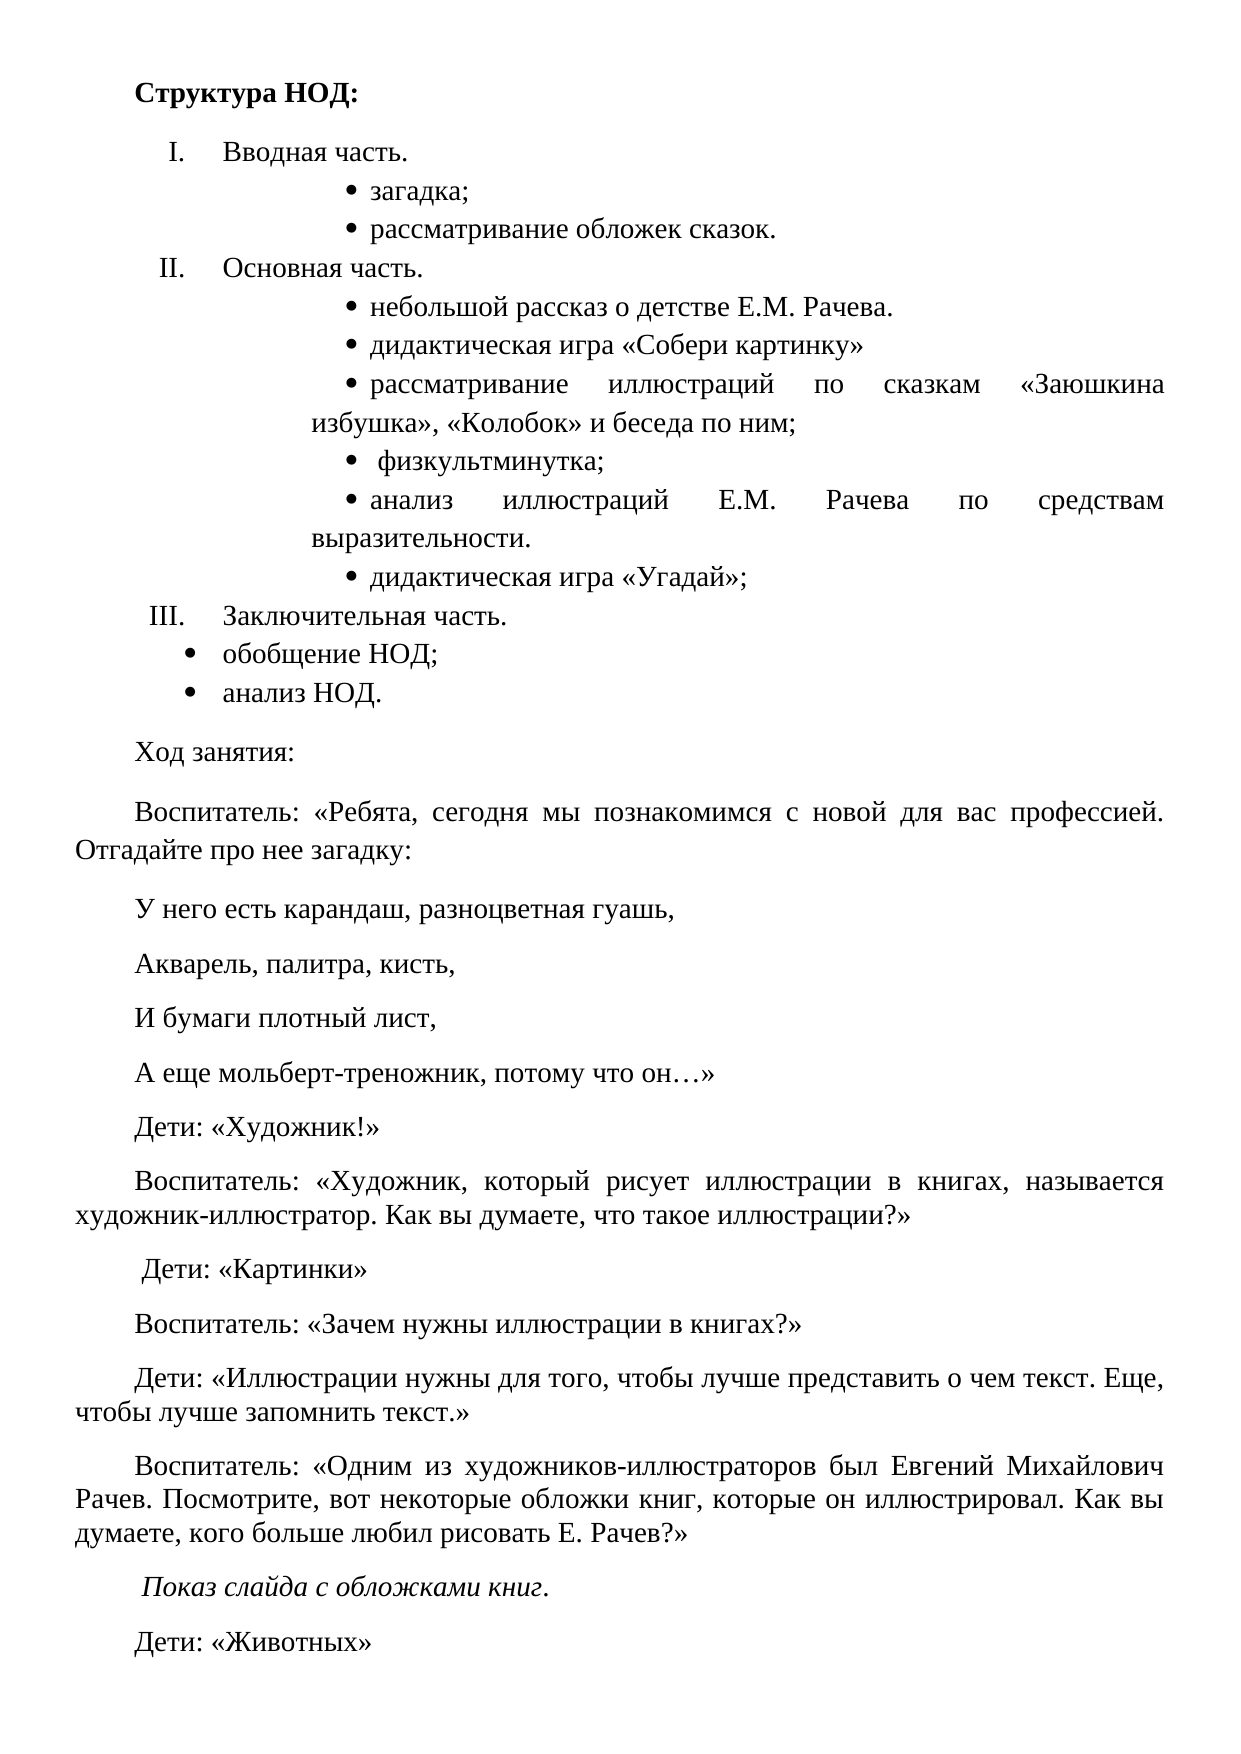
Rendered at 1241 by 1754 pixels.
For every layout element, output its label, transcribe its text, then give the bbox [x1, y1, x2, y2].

text Дети: «Картинки» [75, 1251, 1165, 1285]
text Воспитатель: «Одним из художников-иллюстраторов был Евгений Михайлович Рачев. Посмотрите, вот некоторые обложки книг, которые он иллюстрировал. Как вы думаете, кого больше любил рисовать Е. Рачев?» [75, 1448, 1165, 1549]
list обобщение НОД; [150, 636, 1165, 670]
list дидактическая игра «Собери картинку» [311, 327, 1165, 361]
text И бумаги плотный лист, [75, 1000, 1165, 1034]
text Воспитатель: «Ребята, сегодня мы познакомимся с новой для вас профессией. Отгадайте про нее загадку: [75, 794, 1165, 866]
text Ход занятия: [75, 734, 1165, 768]
text Акварель, палитра, кисть, [75, 946, 1165, 979]
list рассматривание обложек сказок. [311, 212, 1165, 245]
text А еще мольберт-треножник, потому что он…» [75, 1055, 1165, 1088]
list физкультминутка; [311, 443, 1165, 477]
list Основная часть. [150, 250, 1165, 284]
text Показ слайда с обложками книг. [75, 1569, 1165, 1603]
list Заключительная часть. [150, 598, 1165, 631]
text Воспитатель: «Художник, который рисует иллюстрации в книгах, называется художник-иллюстратор. Как вы думаете, что такое иллюстрации?» [75, 1163, 1165, 1231]
list анализ НОД. [150, 675, 1165, 708]
text Дети: «Иллюстрации нужны для того, чтобы лучше представить о чем текст. Еще, чтобы лучше запомнить текст.» [75, 1360, 1165, 1427]
text У него есть карандаш, разноцветная гуашь, [75, 892, 1165, 925]
list рассматривание иллюстраций по сказкам «Заюшкина избушка», «Колобок» и беседа по ним; [311, 366, 1165, 438]
text Дети: «Художник!» [75, 1109, 1165, 1143]
list дидактическая игра «Угадай»; [311, 559, 1165, 593]
text Структура НОД: [75, 75, 1165, 108]
text Дети: «Животных» [75, 1624, 1165, 1657]
list Вводная часть. [150, 134, 1165, 168]
text Воспитатель: «Зачем нужны иллюстрации в книгах?» [75, 1306, 1165, 1339]
list анализ иллюстраций Е.М. Рачева по средствам выразительности. [311, 482, 1165, 554]
list небольшой рассказ о детстве Е.М. Рачева. [311, 289, 1165, 322]
list загадка; [311, 173, 1165, 207]
